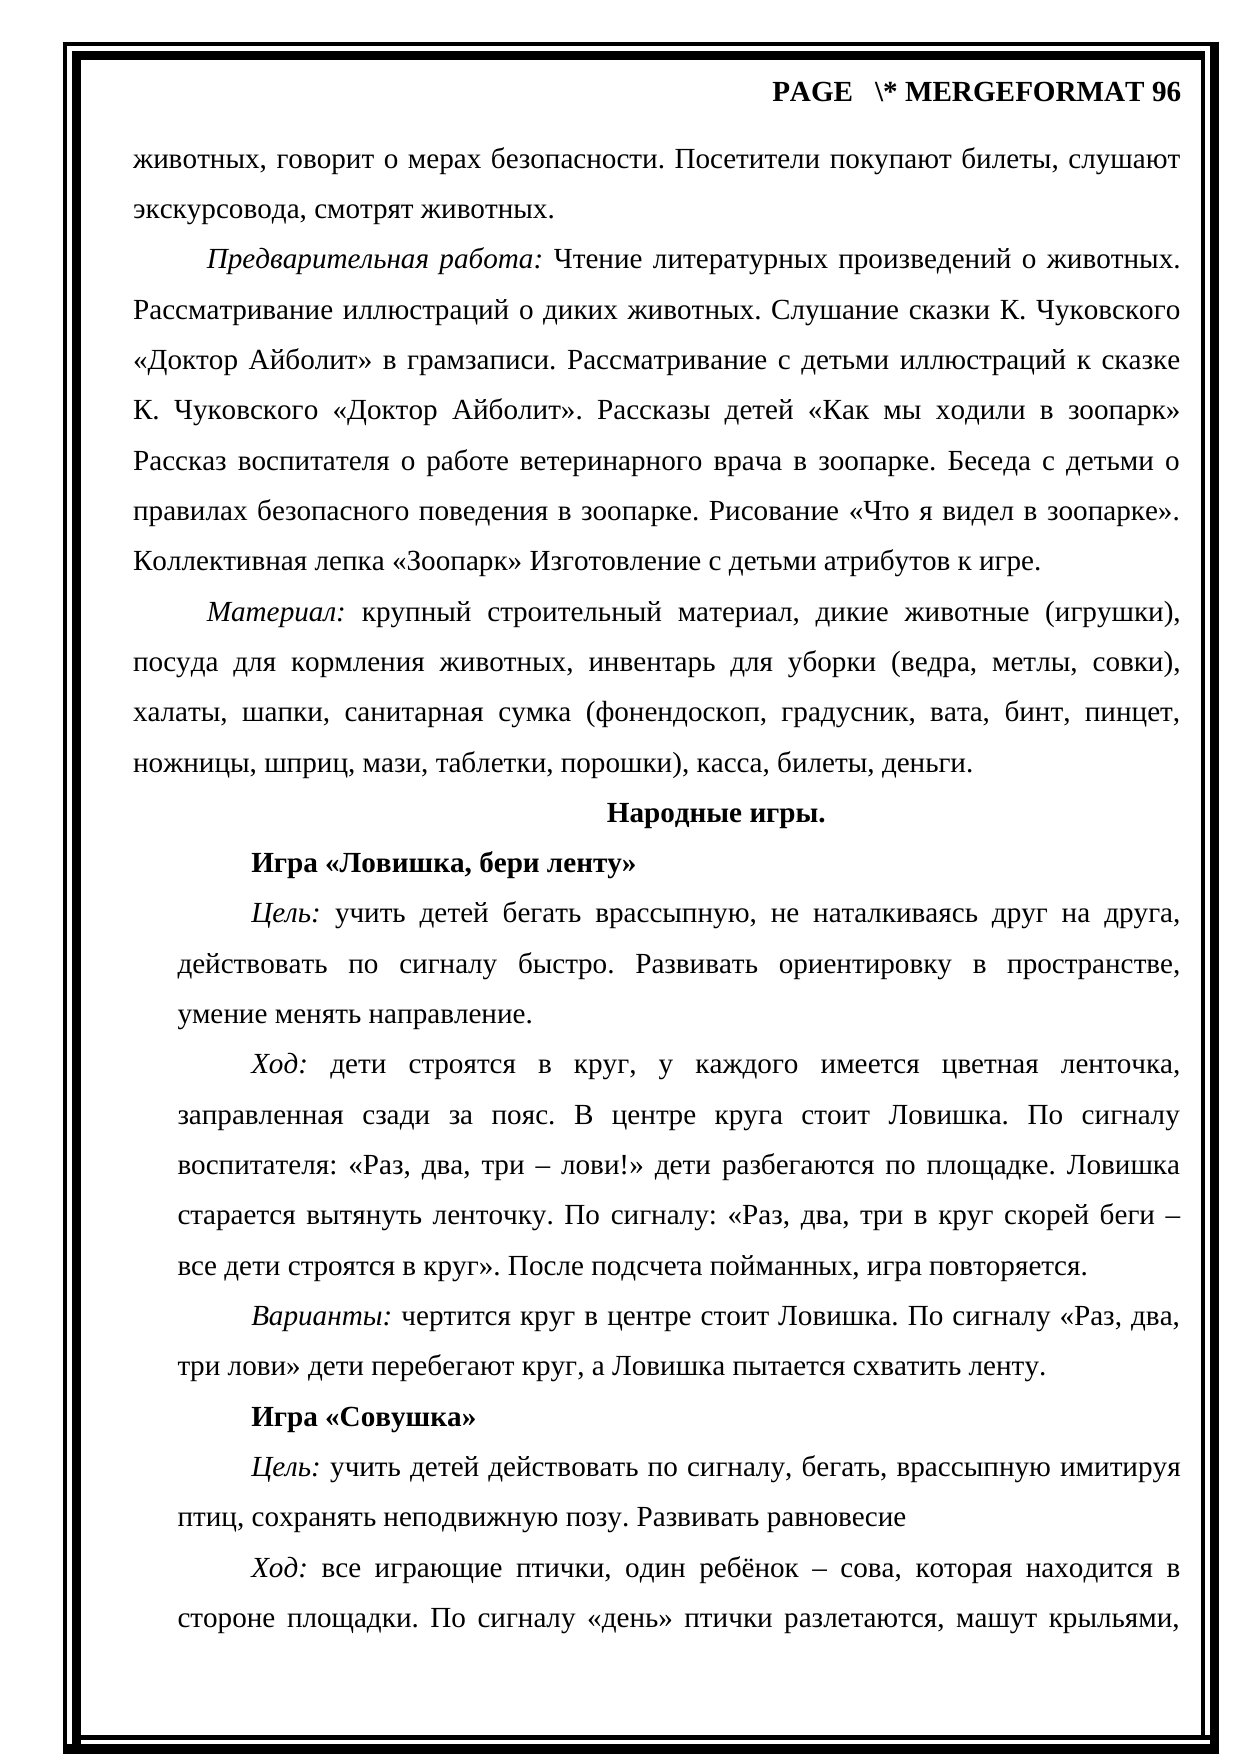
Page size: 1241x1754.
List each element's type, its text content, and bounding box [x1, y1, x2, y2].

text Игра «Ловишка, бери ленту» [177, 845, 1181, 879]
text Предварительная работа: Чтение литературных произведений о животных. Рассматривание иллюстраций о диких животных. Слушание сказки К. Чуковского «Доктор Айболит» в грамзаписи. Рассматривание с детьми иллюстраций к сказке К. Чуковского «Доктор Айболит». Рассказы детей «Как мы ходили в зоопарк» Рассказ воспитателя о работе ветеринарного врача в зоопарке. Беседа с детьми о правилах безопасного поведения в зоопарке. Рисование «Что я видел в зоопарке». Коллективная лепка «Зоопарк» Изготовление с детьми атрибутов к игре. [133, 242, 1181, 577]
text Народные игры. [177, 795, 1181, 828]
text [177, 1550, 1181, 1633]
text Материал: крупный строительный материал, дикие животные (игрушки), посуда для кормления животных, инвентарь для уборки (ведра, метлы, совки), халаты, шапки, санитарная сумка (фонендоскоп, градусник, вата, бинт, пинцет, ножницы, шприц, мази, таблетки, порошки), касса, билеты, деньги. [133, 594, 1181, 778]
text Ход: дети строятся в круг, у каждого имеется цветная ленточка, заправленная сзади за пояс. В центре круга стоит Ловишка. По сигналу воспитателя: «Раз, два, три – лови!» дети разбегаются по площадке. Ловишка старается вытянуть ленточку. По сигналу: «Раз, два, три в круг скорей беги – все дети строятся в круг». После подсчета пойманных, игра повторяется. [177, 1047, 1181, 1281]
text Цель: учить детей действовать по сигналу, бегать, врассыпную имитируя птиц, сохранять неподвижную позу. Развивать равновесие [177, 1449, 1181, 1533]
text Цель: учить детей бегать врассыпную, не наталкиваясь друг на друга, действовать по сигналу быстро. Развивать ориентировку в пространстве, умение менять направление. [177, 896, 1181, 1030]
text Игра «Совушка» [177, 1399, 1181, 1432]
text Варианты: чертится круг в центре стоит Ловишка. По сигналу «Раз, два, три лови» дети перебегают круг, а Ловишка пытается схватить ленту. [177, 1298, 1181, 1382]
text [133, 141, 1181, 225]
